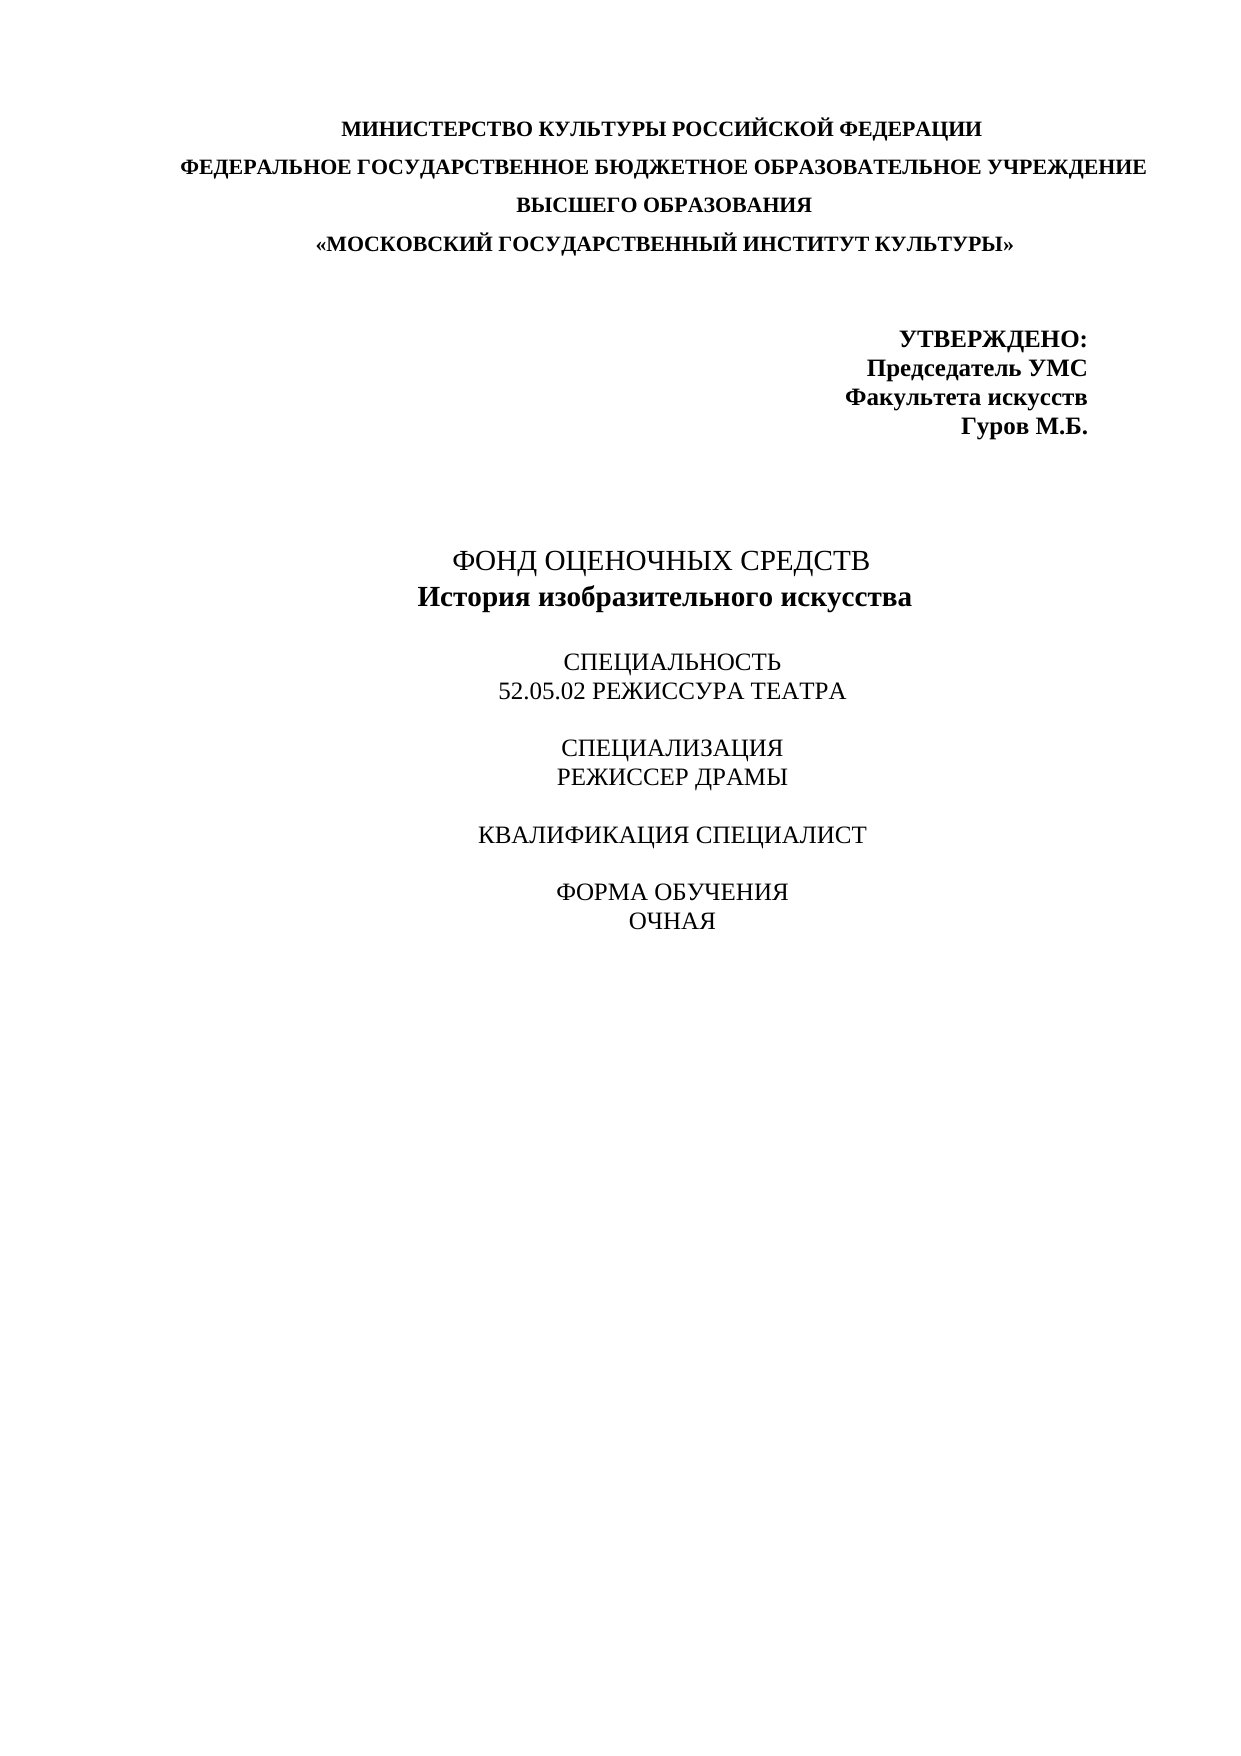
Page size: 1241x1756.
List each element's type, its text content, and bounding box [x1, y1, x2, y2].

table_header УТВЕРЖДЕНО: Председатель УМС Факультета искусств Гуров М.Б. [656, 325, 1099, 439]
text «МОСКОВСКИЙ ГОСУДАРСТВЕННЫЙ ИНСТИТУТ КУЛЬТУРЫ» [313, 231, 1017, 256]
text РЕЖИССЕР ДРАМЫ [183, 762, 1161, 791]
text КВАЛИФИКАЦИЯ СПЕЦИАЛИСТ [183, 820, 1161, 848]
text История изобразительного искусства [313, 579, 1017, 613]
text СПЕЦИАЛИЗАЦИЯ [183, 733, 1161, 762]
text ФОРМА ОБУЧЕНИЯ [183, 877, 1161, 906]
text ОЧНАЯ [183, 906, 1161, 935]
text СПЕЦИАЛЬНОСТЬ [183, 647, 1161, 676]
subtitle ФОНД ОЦЕНОЧНЫХ СРЕДСТВ [306, 543, 1017, 577]
text МИНИСТЕРСТВО КУЛЬТУРЫ РОССИЙСКОЙ ФЕДЕРАЦИИ ФЕДЕРАЛЬНОЕ ГОСУДАРСТВЕННОЕ БЮДЖЕТНОЕ ОБРАЗОВАТЕЛЬНОЕ УЧРЕЖДЕНИЕ [180, 116, 1150, 179]
text 52.05.02 РЕЖИССУРА ТЕАТРА [183, 676, 1161, 705]
text ВЫСШЕГО ОБРАЗОВАНИЯ [516, 192, 1161, 217]
